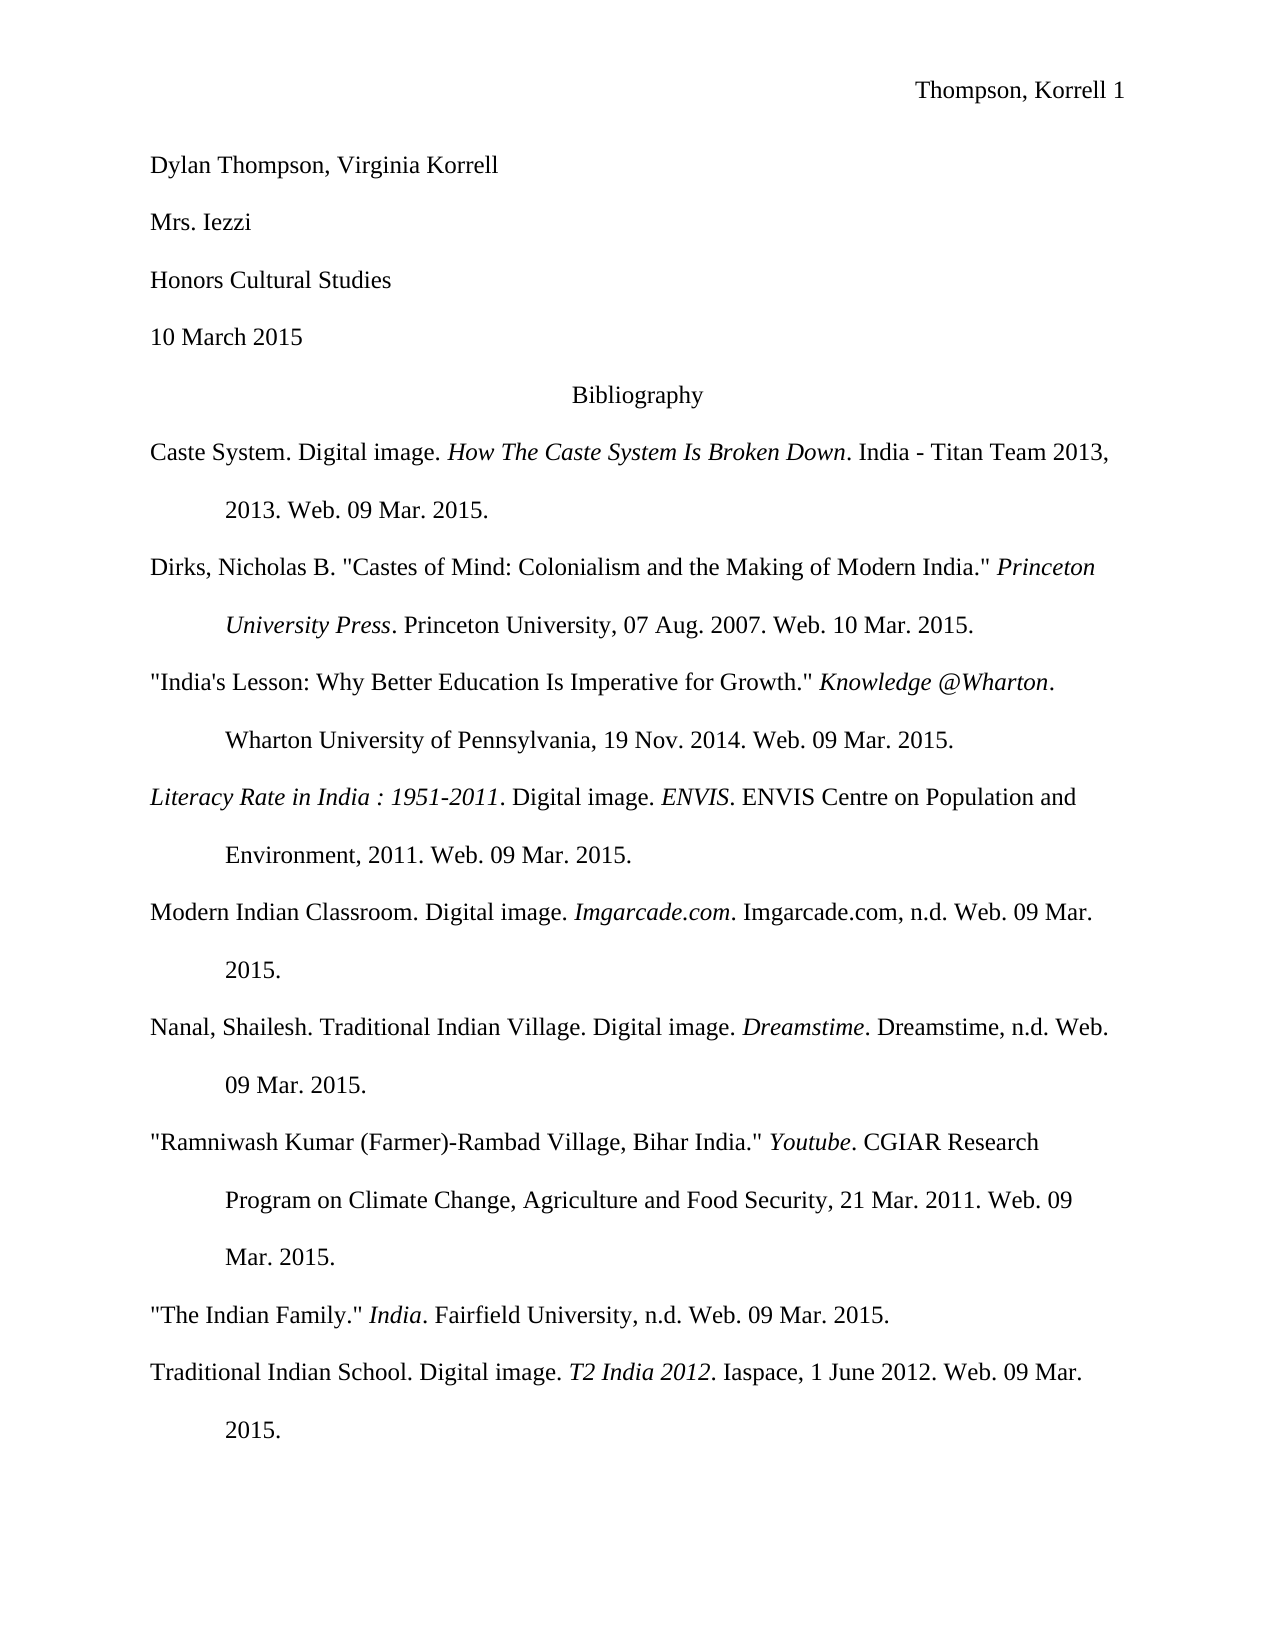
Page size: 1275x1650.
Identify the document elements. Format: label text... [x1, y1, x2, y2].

text Dirks, Nicholas B. "Castes of Mind: Colonialism and the Making of Modern India." Princeton University Press. Princeton University, 07 Aug. 2007. Web. 10 Mar. 2015. [150, 552, 1125, 639]
text Literacy Rate in India : 1951-2011. Digital image. ENVIS. ENVIS Centre on Population and Environment, 2011. Web. 09 Mar. 2015. [150, 782, 1125, 869]
text Honors Cultural Studies [150, 265, 1125, 294]
text Modern Indian Classroom. Digital image. Imgarcade.com. Imgarcade.com, n.d. Web. 09 Mar. 2015. [150, 897, 1125, 984]
text Traditional Indian School. Digital image. T2 India 2012. Iaspace, 1 June 2012. Web. 09 Mar. 2015. [150, 1357, 1125, 1444]
text "Ramniwash Kumar (Farmer)-Rambad Village, Bihar India." Youtube. CGIAR Research Program on Climate Change, Agriculture and Food Security, 21 Mar. 2011. Web. 09 Mar. 2015. [150, 1127, 1125, 1271]
text "The Indian Family." India. Fairfield University, n.d. Web. 09 Mar. 2015. [150, 1300, 1125, 1329]
text 10 March 2015 [150, 322, 1125, 351]
text Bibliography [150, 380, 1125, 409]
text Mrs. Iezzi [150, 207, 1125, 236]
text Caste System. Digital image. How The Caste System Is Broken Down. India - Titan Team 2013, 2013. Web. 09 Mar. 2015. [150, 437, 1125, 524]
text Nanal, Shailesh. Traditional Indian Village. Digital image. Dreamstime. Dreamstime, n.d. Web. 09 Mar. 2015. [150, 1012, 1125, 1099]
text "India's Lesson: Why Better Education Is Imperative for Growth." Knowledge @Wharton. Wharton University of Pennsylvania, 19 Nov. 2014. Web. 09 Mar. 2015. [150, 667, 1125, 754]
text Dylan Thompson, Virginia Korrell [150, 150, 1125, 179]
